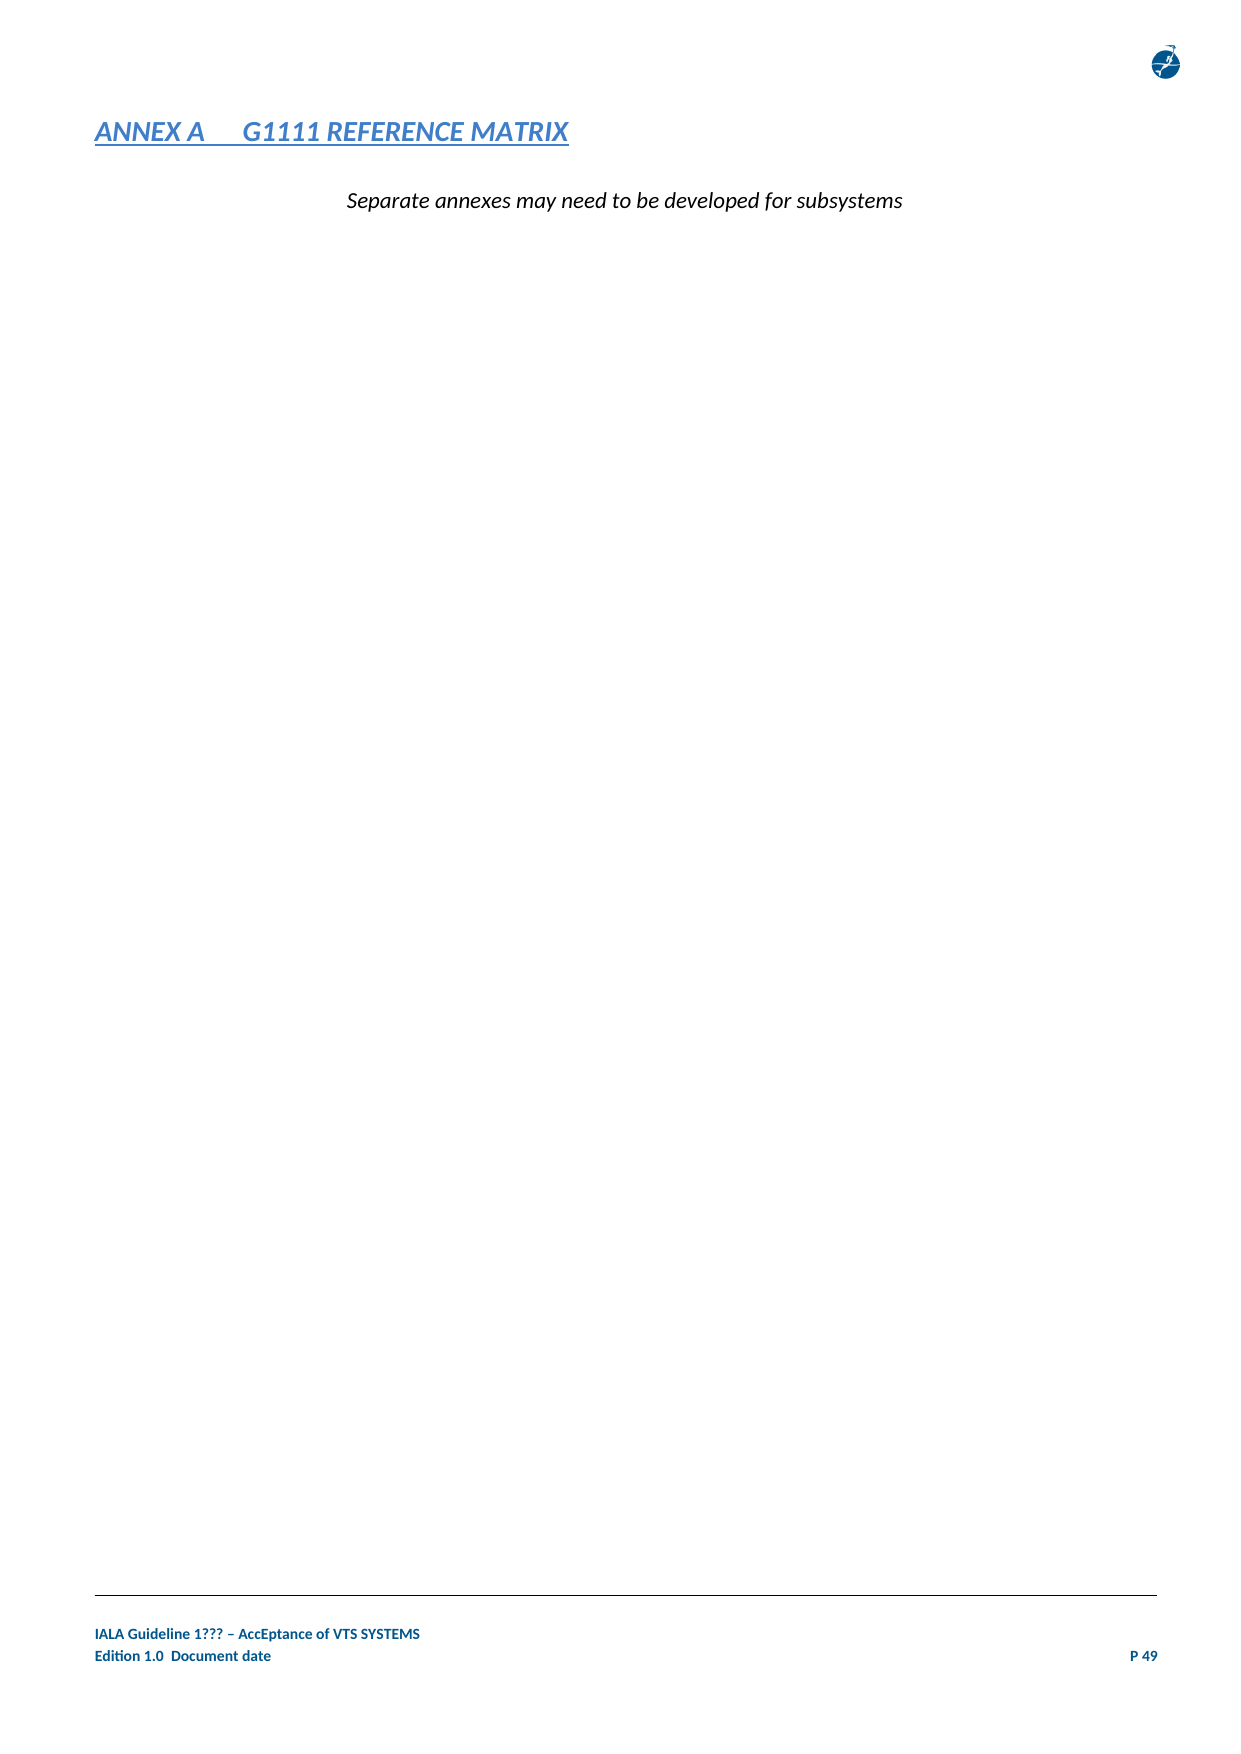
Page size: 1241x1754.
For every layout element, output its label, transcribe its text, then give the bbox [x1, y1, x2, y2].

text Separate annexes may need to be developed for subsystems [94, 187, 1157, 215]
picture [1120, 0, 1239, 114]
text G1111 reference Matrix [94, 113, 1157, 149]
